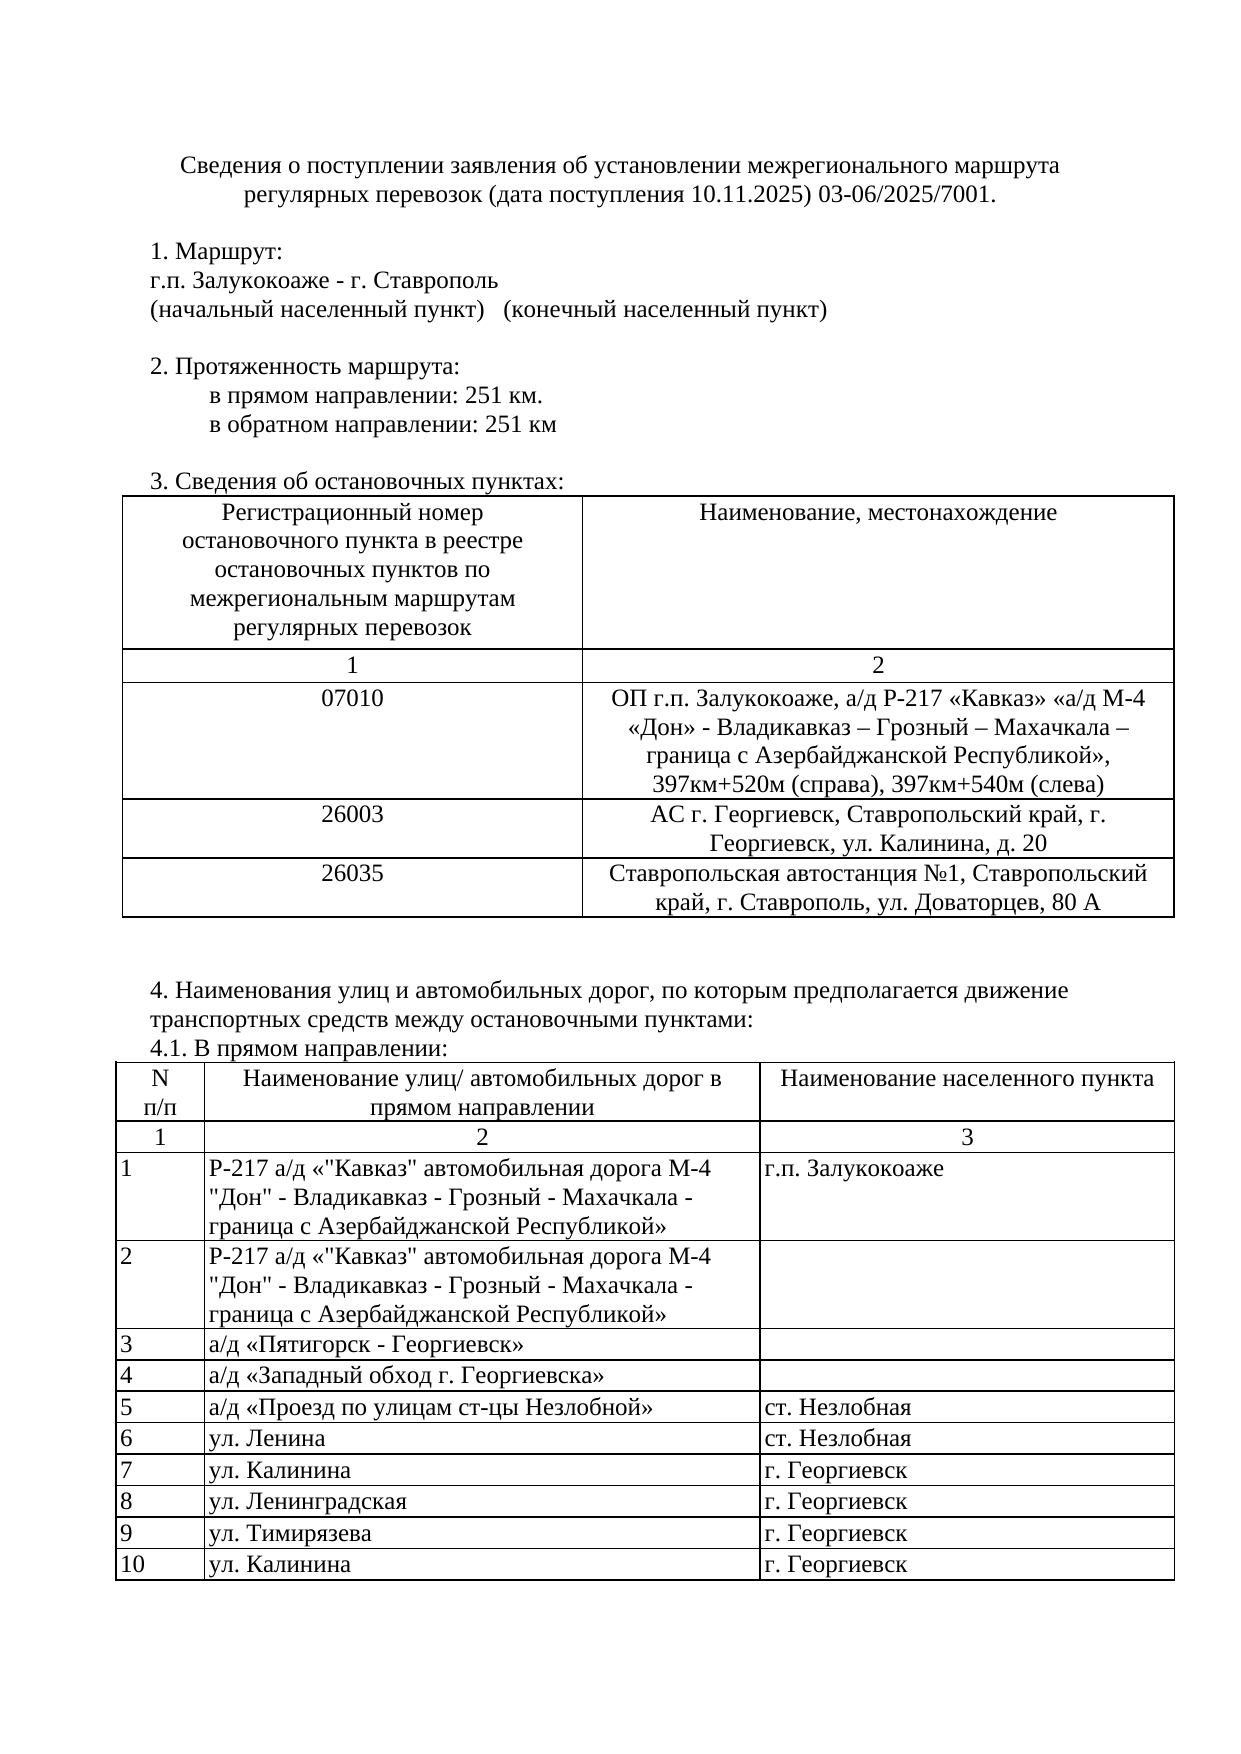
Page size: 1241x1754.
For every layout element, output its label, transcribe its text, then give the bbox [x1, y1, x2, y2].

table_cell 4 [117, 1361, 204, 1390]
table_cell а/д «Проезд по улицам ст-цы Незлобной» [205, 1392, 759, 1422]
table_cell 9 [117, 1518, 204, 1548]
table_cell 26003 [123, 800, 582, 857]
table_cell г. Георгиевск [761, 1486, 1174, 1516]
table_cell ул. Калинина [205, 1455, 759, 1485]
table_cell 3 [117, 1329, 204, 1359]
table_cell 2 [117, 1241, 204, 1327]
table_header N п/п [117, 1063, 204, 1120]
table_cell ул. Тимирязева [205, 1518, 759, 1548]
table_cell а/д «Западный обход г. Георгиевска» [205, 1361, 759, 1390]
table_cell ул. Ленина [205, 1423, 759, 1453]
table_cell Р-217 а/д «"Кавказ" автомобильная дорога М-4 "Дон" - Владикавказ - Грозный - Махачкала - граница с Азербайджанской Республикой» [205, 1153, 759, 1240]
table_cell Ставропольская автостанция №1, Ставропольский край, г. Ставрополь, ул. Доваторцев, 80 А [583, 859, 1173, 916]
table_cell г. Георгиевск [761, 1518, 1174, 1548]
text в прямом направлении: 251 км. [150, 380, 1090, 409]
table_cell 1 [117, 1122, 204, 1152]
table_header Регистрационный номер остановочного пункта в реестре остановочных пунктов по межрегиональным маршрутам регулярных перевозок [123, 497, 582, 648]
table_cell [761, 1241, 1174, 1327]
table_header Наименование населенного пункта [761, 1063, 1174, 1120]
text 2. Протяженность маршрута: [150, 351, 1090, 380]
table_cell [761, 1361, 1174, 1390]
table_cell г.п. Залукокоаже [761, 1153, 1174, 1240]
table_cell 8 [117, 1486, 204, 1516]
table_cell ул. Ленинградская [205, 1486, 759, 1516]
table_cell ОП г.п. Залукокоаже, а/д Р-217 «Кавказ» «а/д М-4 «Дон» - Владикавказ – Грозный – Махачкала – граница с Азербайджанской Республикой», 397км+520м (справа), 397км+540м (слева) [583, 683, 1173, 798]
table_cell 5 [117, 1392, 204, 1422]
text в обратном направлении: 251 км [150, 409, 1090, 437]
table_cell Р-217 а/д «"Кавказ" автомобильная дорога М-4 "Дон" - Владикавказ - Грозный - Махачкала - граница с Азербайджанской Республикой» [205, 1241, 759, 1327]
text г.п. Залукокоаже - г. Ставрополь [150, 265, 1090, 294]
table_cell 10 [117, 1549, 204, 1579]
table_cell ст. Незлобная [761, 1423, 1174, 1453]
table_cell 7 [117, 1455, 204, 1485]
table_cell ст. Незлобная [761, 1392, 1174, 1422]
table_cell 1 [123, 650, 582, 681]
text 4. Наименования улиц и автомобильных дорог, по которым предполагается движение транспортных средств между остановочными пунктами: [150, 975, 1090, 1033]
table_cell 26035 [123, 859, 582, 916]
table_header Наименование, местонахождение [583, 497, 1173, 648]
table_cell г. Георгиевск [761, 1549, 1174, 1579]
table_cell 6 [117, 1423, 204, 1453]
table_cell АС г. Георгиевск, Ставропольский край, г. Георгиевск, ул. Калинина, д. 20 [583, 800, 1173, 857]
text (начальный населенный пункт) (конечный населенный пункт) [150, 294, 1090, 322]
table_header Наименование улиц/ автомобильных дорог в прямом направлении [205, 1063, 759, 1120]
table_cell а/д «Пятигорск - Георгиевск» [205, 1329, 759, 1359]
table_cell 3 [761, 1122, 1174, 1152]
table_cell [761, 1329, 1174, 1359]
text 4.1. В прямом направлении: [150, 1033, 1090, 1061]
text 1. Маршрут: [150, 236, 1090, 265]
text Сведения о поступлении заявления об установлении межрегионального маршрута регулярных перевозок (дата поступления 10.11.2025) 03-06/2025/7001. [150, 150, 1090, 207]
table_cell ул. Калинина [205, 1549, 759, 1579]
table_cell г. Георгиевск [761, 1455, 1174, 1485]
table_cell 1 [117, 1153, 204, 1240]
table_cell 2 [583, 650, 1173, 681]
text 3. Сведения об остановочных пунктах: [150, 466, 1090, 495]
table_cell 2 [205, 1122, 759, 1152]
table_cell 07010 [123, 683, 582, 798]
